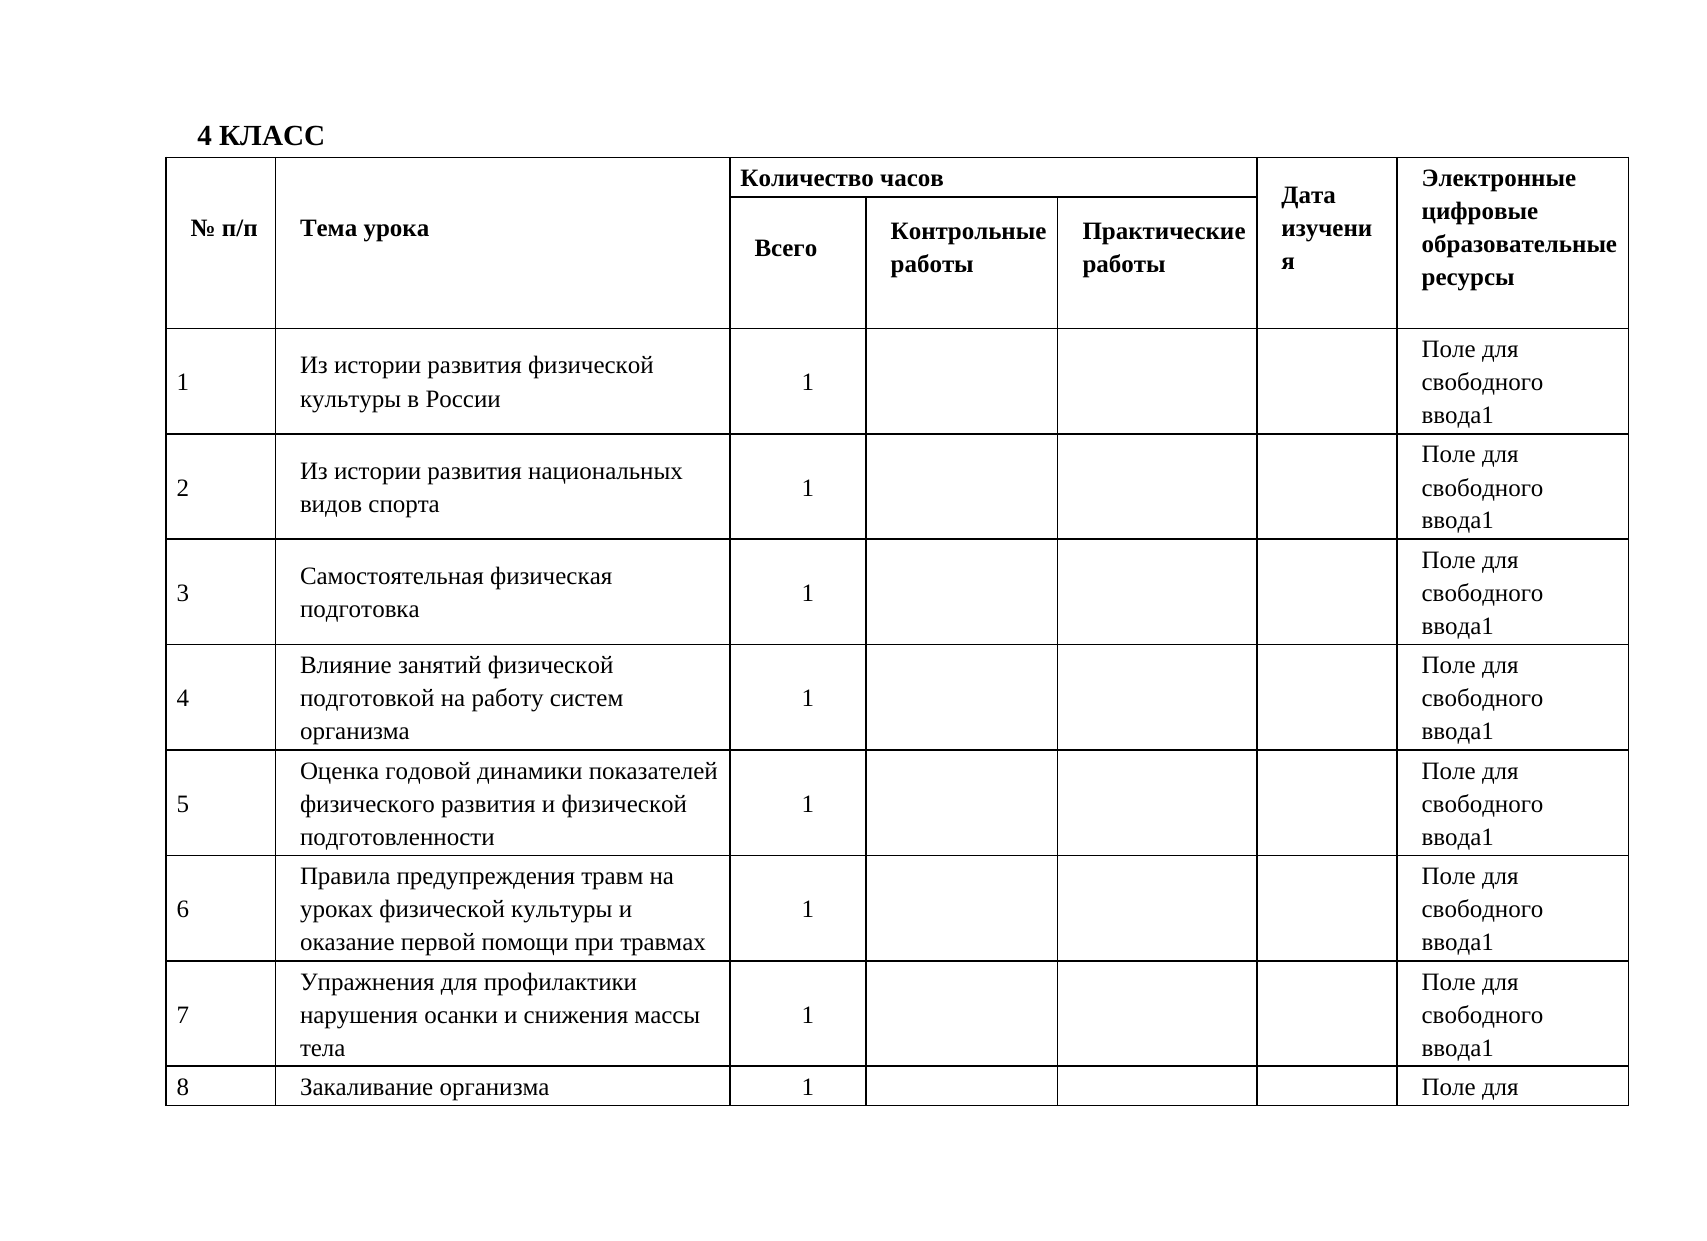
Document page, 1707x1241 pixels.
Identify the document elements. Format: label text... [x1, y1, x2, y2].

table_header Дата изучения [1258, 158, 1396, 327]
table_cell Поле для свободного ввода1 [1398, 856, 1628, 960]
table_cell 8 [167, 1067, 275, 1105]
table_cell 1 [731, 329, 865, 433]
table_cell [1258, 1067, 1396, 1105]
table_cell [1398, 1067, 1628, 1105]
table_cell Поле для свободного ввода1 [1398, 540, 1628, 644]
table_cell [1058, 962, 1256, 1065]
table_cell 3 [167, 540, 275, 644]
table_header № п/п [167, 158, 275, 327]
table_cell 4 [167, 645, 275, 749]
table_header Тема урока [276, 158, 729, 327]
table_cell [1058, 1067, 1256, 1105]
text 4 КЛАСС [190, 118, 1618, 152]
table_cell 1 [731, 645, 865, 749]
table_cell Влияние занятий физической подготовкой на работу систем организма [276, 645, 729, 749]
table_cell [1058, 645, 1256, 749]
table_cell Поле для свободного ввода1 [1398, 435, 1628, 538]
table_cell [1258, 962, 1396, 1065]
table_cell [867, 856, 1057, 960]
table_cell 1 [731, 435, 865, 538]
table_cell 1 [731, 1067, 865, 1105]
table_cell [1058, 329, 1256, 433]
table_cell Всего [731, 198, 865, 327]
table_cell Поле для свободного ввода1 [1398, 962, 1628, 1065]
table_cell 1 [731, 540, 865, 644]
table_cell [1258, 856, 1396, 960]
table_cell [1058, 540, 1256, 644]
table_cell 1 [731, 751, 865, 854]
table_header Электронные цифровые образовательные ресурсы [1398, 158, 1628, 327]
table_cell Самостоятельная физическая подготовка [276, 540, 729, 644]
table_cell [1258, 751, 1396, 854]
table_cell Поле для свободного ввода1 [1398, 751, 1628, 854]
table_cell 2 [167, 435, 275, 538]
table_cell [1258, 435, 1396, 538]
table_cell [867, 1067, 1057, 1105]
table_header Количество часов [731, 158, 1256, 196]
table_cell 1 [167, 329, 275, 433]
table_cell [1058, 435, 1256, 538]
table_cell Упражнения для профилактики нарушения осанки и снижения массы тела [276, 962, 729, 1065]
table_cell 7 [167, 962, 275, 1065]
table_cell Правила предупреждения травм на уроках физической культуры и оказание первой помощи при травмах [276, 856, 729, 960]
table_cell [867, 751, 1057, 854]
table_cell [867, 329, 1057, 433]
table_cell [867, 435, 1057, 538]
table_cell [1258, 329, 1396, 433]
table_cell [1058, 856, 1256, 960]
table_cell 1 [731, 856, 865, 960]
table_cell 5 [167, 751, 275, 854]
table_cell Оценка годовой динамики показателей физического развития и физической подготовленности [276, 751, 729, 854]
table_cell Из истории развития национальных видов спорта [276, 435, 729, 538]
table_cell [1258, 540, 1396, 644]
table_cell 6 [167, 856, 275, 960]
table_cell [867, 962, 1057, 1065]
table_cell [867, 540, 1057, 644]
table_cell [1058, 751, 1256, 854]
table_cell Поле для свободного ввода1 [1398, 329, 1628, 433]
table_cell [1258, 645, 1396, 749]
table_cell 1 [731, 962, 865, 1065]
table_cell [867, 645, 1057, 749]
table_cell Поле для свободного ввода1 [1398, 645, 1628, 749]
table_cell Практические работы [1058, 198, 1256, 327]
table_cell Из истории развития физической культуры в России [276, 329, 729, 433]
table_cell Контрольные работы [867, 198, 1057, 327]
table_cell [276, 1067, 729, 1105]
